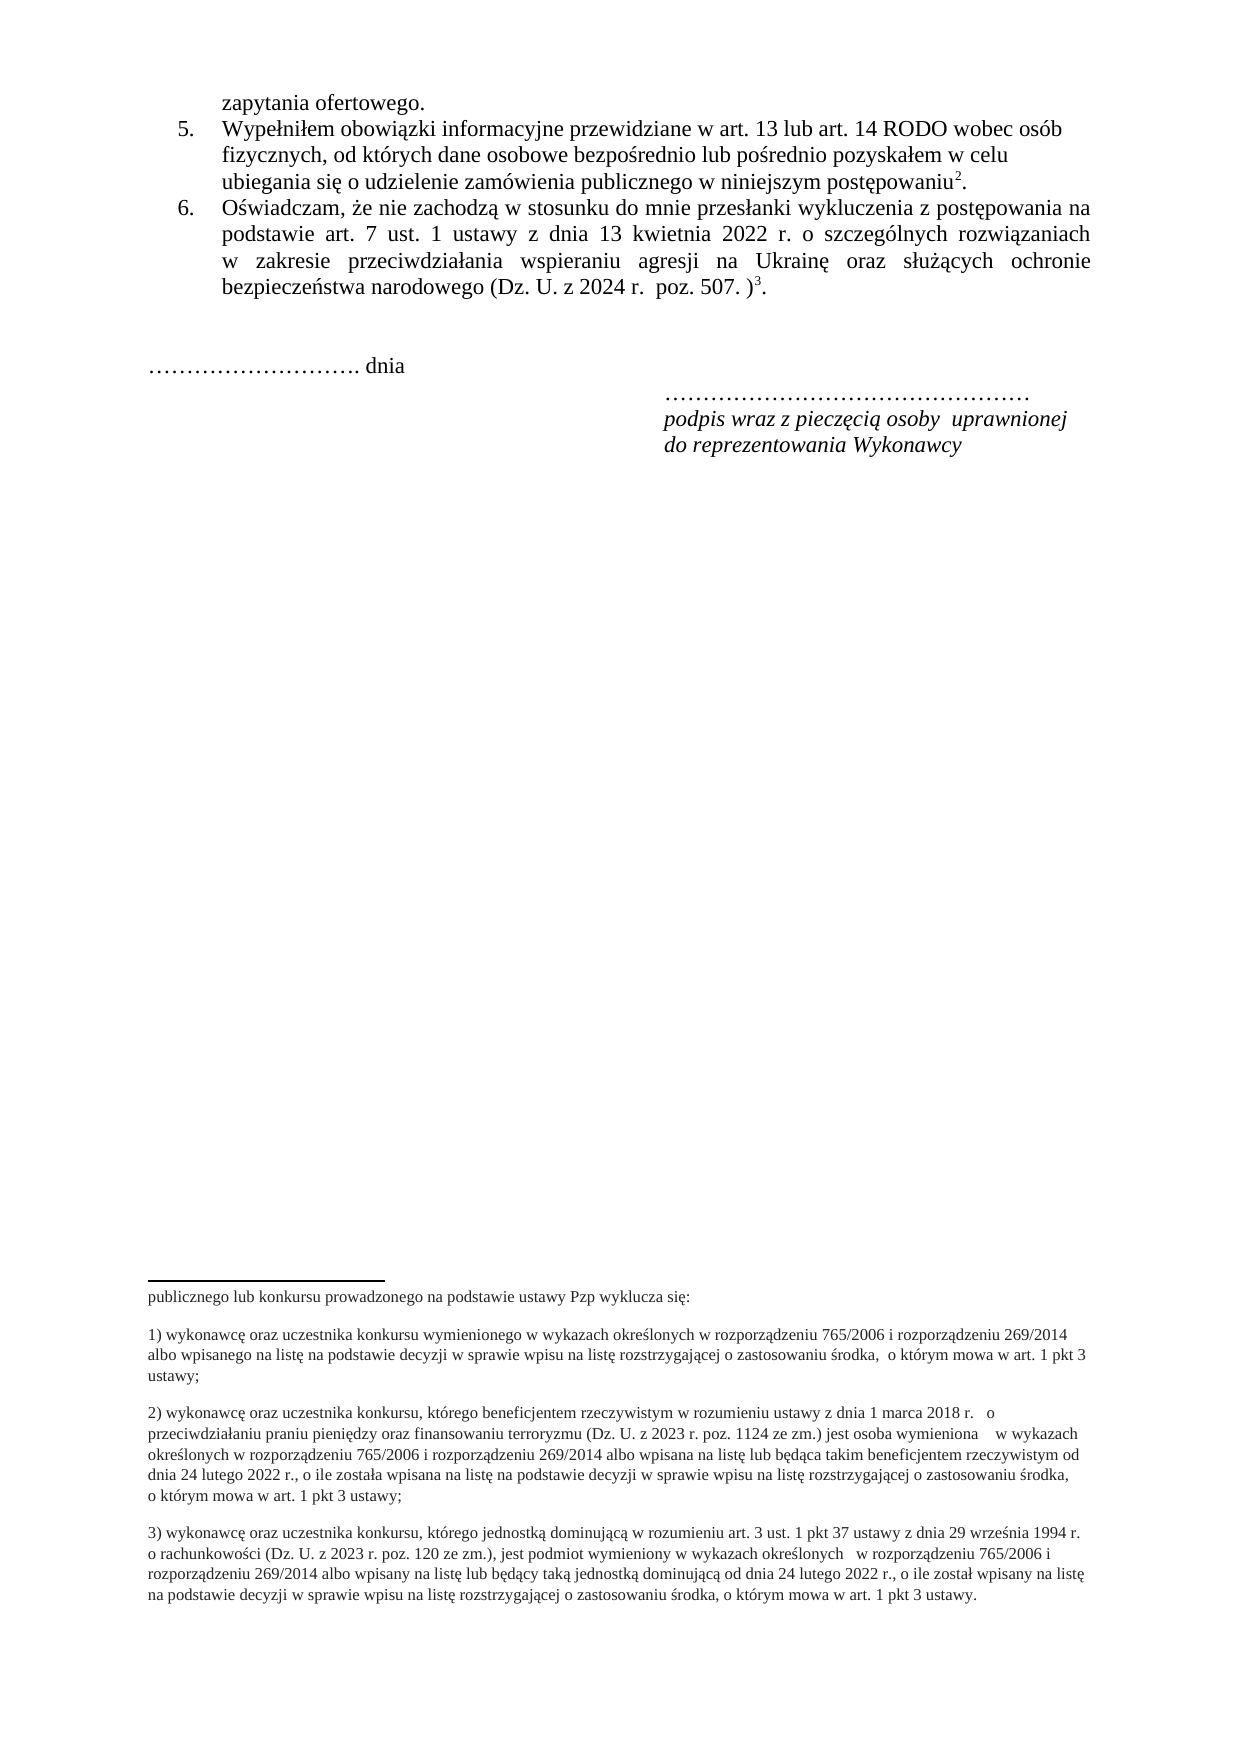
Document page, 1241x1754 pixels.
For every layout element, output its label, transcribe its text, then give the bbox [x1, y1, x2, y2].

text ………………………. dnia [148, 352, 1092, 378]
text ………………………………………… [148, 378, 1092, 405]
text podpis wraz z pieczęcią osoby uprawnionej [148, 405, 1092, 431]
list Oświadczam, że nie zachodzą w stosunku do mnie przesłanki wykluczenia z postępowania na podstawie art. 7 ust. 1 ustawy z dnia 13 kwietnia 2022 r. o szczególnych rozwiązaniach w zakresie przeciwdziałania wspieraniu agresji na Ukrainę oraz służących ochronie bezpieczeństwa narodowego (Dz. U. z 2024 r. poz. 507. )3. [177, 194, 1092, 299]
text do reprezentowania Wykonawcy [148, 431, 1092, 458]
list Wypełniłem obowiązki informacyjne przewidziane w art. 13 lub art. 14 RODO wobec osób fizycznych, od których dane osobowe bezpośrednio lub pośrednio pozyskałem w celu ubiegania się o udzielenie zamówienia publicznego w niniejszym postępowaniu2. [177, 115, 1092, 194]
text zapytania ofertowego. [222, 89, 1092, 115]
